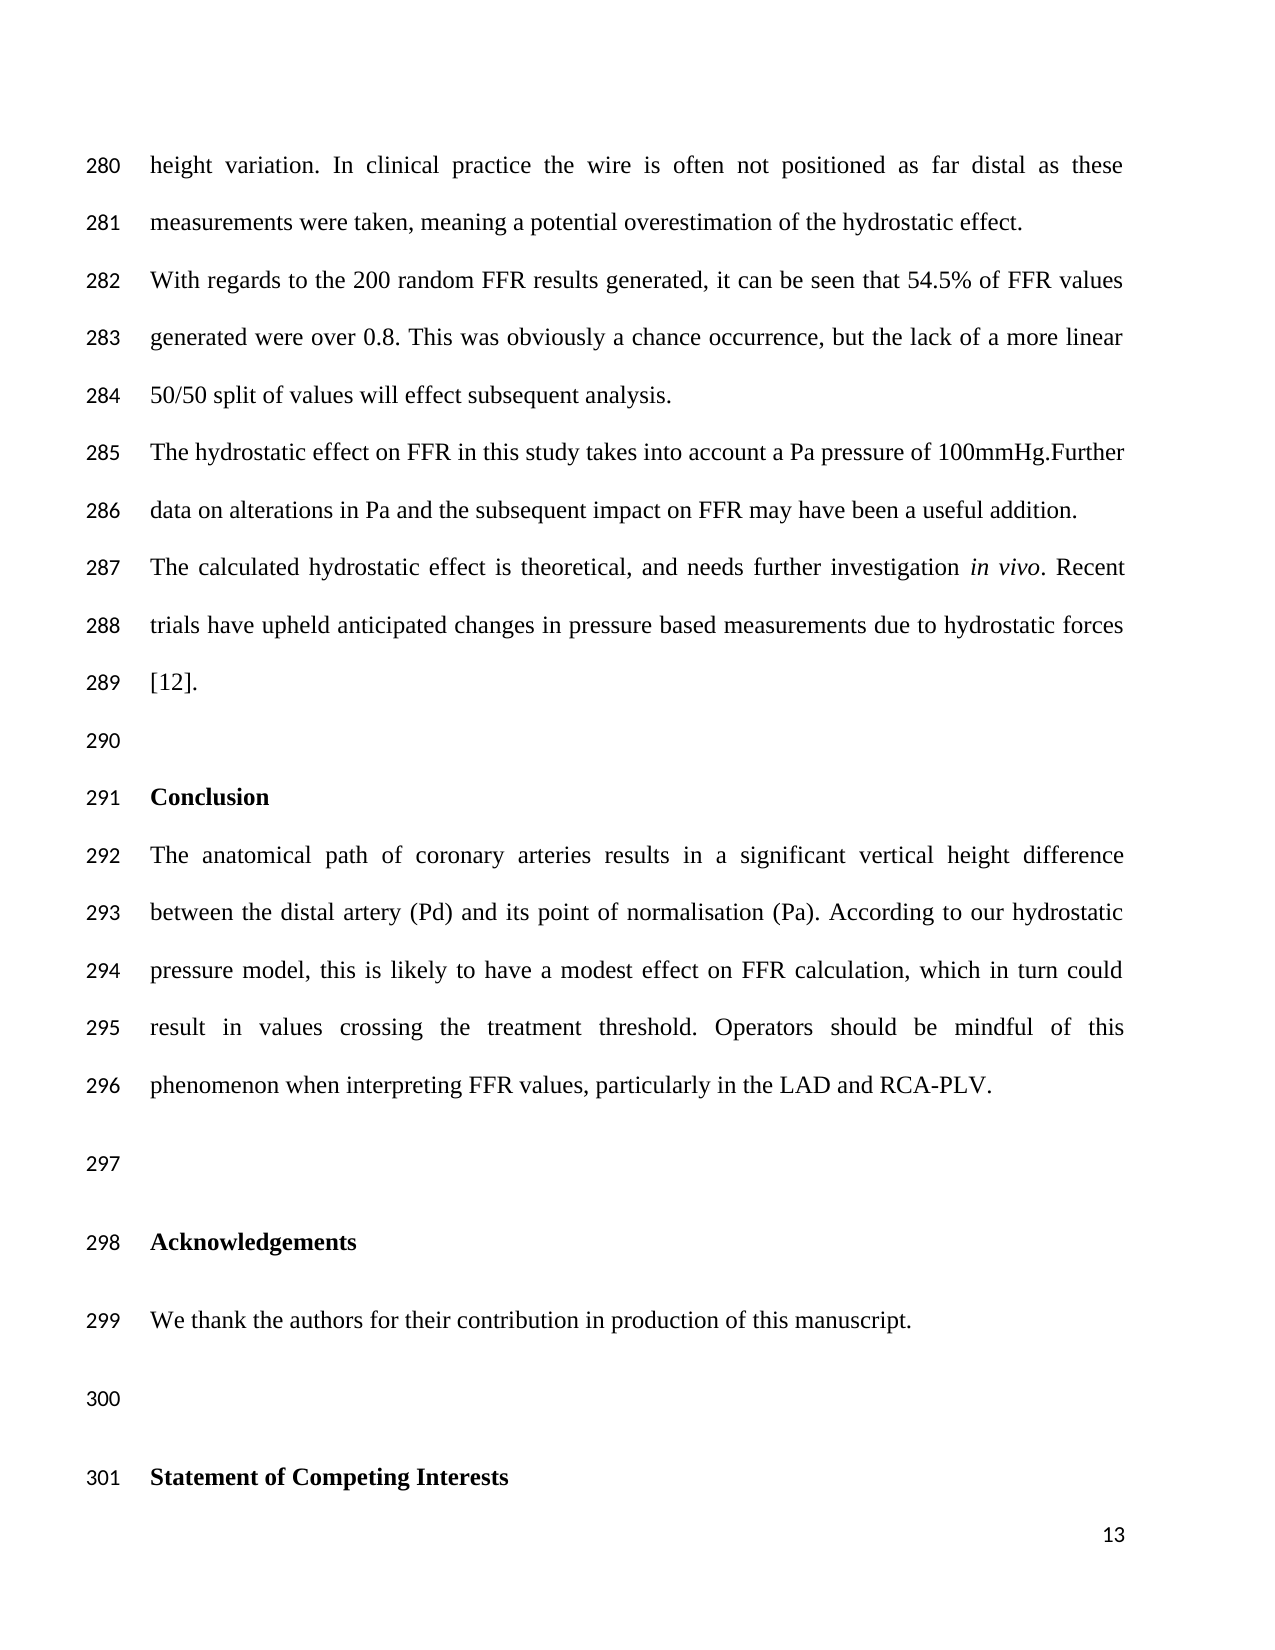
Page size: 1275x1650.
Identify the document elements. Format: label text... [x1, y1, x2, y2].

text The anatomical path of coronary arteries results in a significant vertical height difference between the distal artery (Pd) and its point of normalisation (Pa). According to our hydrostatic pressure model, this is likely to have a modest effect on FFR calculation, which in turn could result in values crossing the treatment threshold. Operators should be mindful of this phenomenon when interpreting FFR values, particularly in the LAD and RCA-PLV. [150, 840, 1125, 1099]
text We thank the authors for their contribution in production of this manuscript. [150, 1305, 1125, 1334]
text Statement of Competing Interests [150, 1462, 1125, 1490]
text Acknowledgements [150, 1227, 1125, 1255]
text With regards to the 200 random FFR results generated, it can be seen that 54.5% of FFR values generated were over 0.8. This was obviously a chance occurrence, but the lack of a more linear 50/50 split of values will effect subsequent analysis. [150, 265, 1125, 409]
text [150, 150, 1125, 236]
text Conclusion [150, 782, 1125, 811]
text The hydrostatic effect on FFR in this study takes into account a Pa pressure of 100mmHg.Further data on alterations in Pa and the subsequent impact on FFR may have been a useful addition. [150, 437, 1125, 524]
text The calculated hydrostatic effect is theoretical, and needs further investigation in vivo. Recent trials have upheld anticipated changes in pressure based measurements due to hydrostatic forces [12]. [150, 552, 1125, 696]
